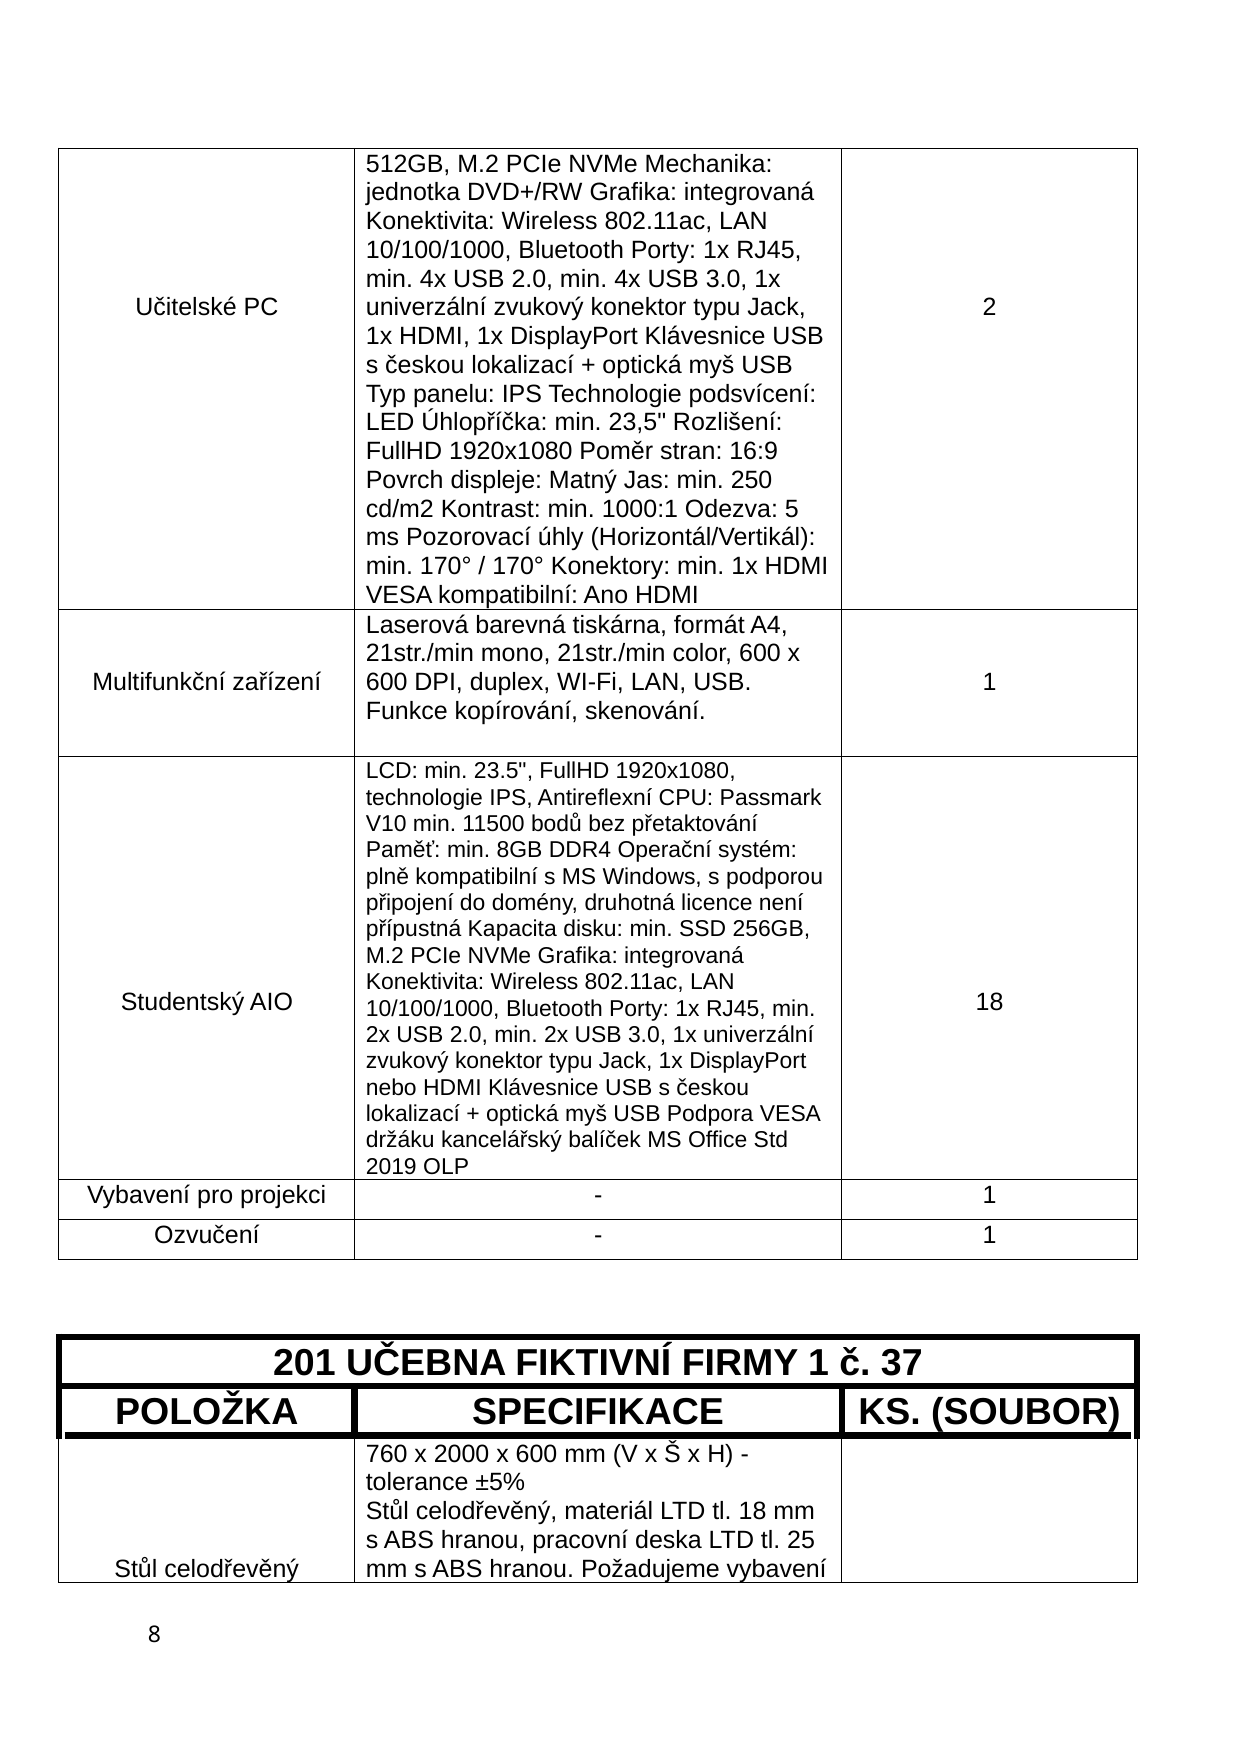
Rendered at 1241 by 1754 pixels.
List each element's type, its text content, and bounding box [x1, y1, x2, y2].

table_cell 1 [842, 1180, 1137, 1219]
table_cell Učitelské PC [59, 149, 354, 609]
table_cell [355, 1439, 841, 1582]
table_cell LCD: min. 23.5", FullHD 1920x1080, technologie IPS, Antireflexní CPU: Passmark V10 min. 11500 bodů bez přetaktování Paměť: min. 8GB DDR4 Operační systém: plně kompatibilní s MS Windows, s podporou připojení do domény, druhotná licence není přípustná Kapacita disku: min. SSD 256GB, M.2 PCIe NVMe Grafika: integrovaná Konektivita: Wireless 802.11ac, LAN 10/100/1000, Bluetooth Porty: 1x RJ45, min. 2x USB 2.0, min. 2x USB 3.0, 1x univerzální zvukový konektor typu Jack, 1x DisplayPort nebo HDMI Klávesnice USB s českou lokalizací + optická myš USB Podpora VESA držáku kancelářský balíček MS Office Std 2019 OLP [355, 757, 841, 1179]
table_cell Studentský AIO [59, 757, 354, 1179]
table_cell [59, 1432, 354, 1582]
table_cell 1 [842, 610, 1137, 756]
table_cell Vybavení pro projekci [59, 1180, 354, 1219]
table_cell SPECIFIKACE [358, 1389, 839, 1432]
table_cell POLOŽKA [62, 1389, 351, 1432]
table_cell 2 [842, 149, 1137, 609]
table_cell 18 [842, 757, 1137, 1179]
table_cell KS. (SOUBOR) [845, 1389, 1134, 1432]
table_header 201 UČEBNA FIKTIVNÍ FIRMY 1 č. 37 [62, 1340, 1134, 1383]
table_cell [355, 149, 841, 609]
table_cell - [355, 1180, 841, 1219]
table_cell 1 [842, 1220, 1137, 1259]
table_cell Multifunkční zařízení [59, 610, 354, 756]
table_cell 2 [842, 1432, 1137, 1582]
table_cell Ozvučení [59, 1220, 354, 1259]
table_cell - [355, 1220, 841, 1259]
table_cell Laserová barevná tiskárna, formát A4, 21str./min mono, 21str./min color, 600 x 600 DPI, duplex, WI-Fi, LAN, USB. Funkce kopírování, skenování. [355, 610, 841, 756]
